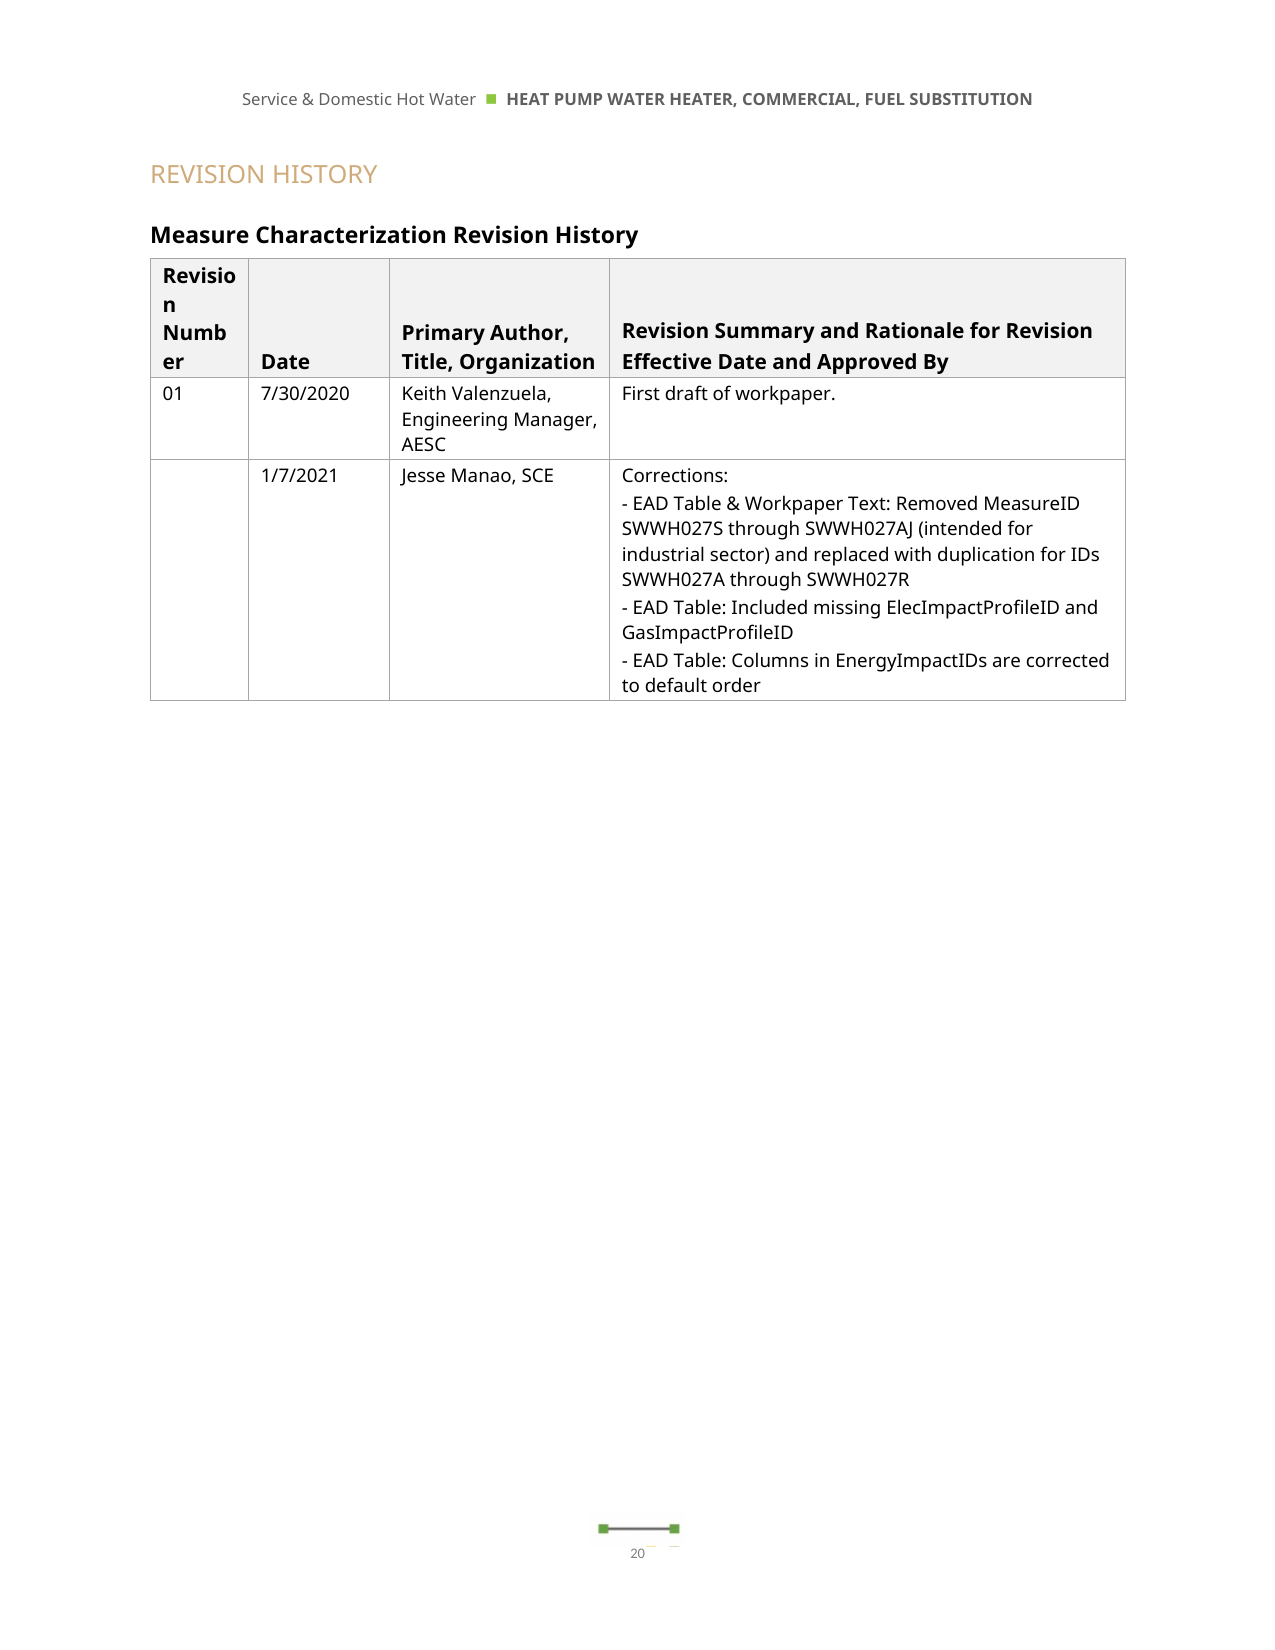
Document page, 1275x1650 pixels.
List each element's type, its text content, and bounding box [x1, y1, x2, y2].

table_header Revision Number [151, 259, 248, 377]
table_cell First draft of workpaper. [610, 378, 1125, 459]
table_cell [151, 460, 248, 700]
table_header Primary Author, Title, Organization [390, 259, 609, 377]
table_header Date [249, 259, 389, 377]
table_cell 01 [151, 378, 248, 459]
subtitle Revision History [150, 158, 1125, 189]
table_cell Keith Valenzuela, Engineering Manager, AESC [390, 378, 609, 459]
table_header Revision Summary and Rationale for Revision Effective Date and Approved By [610, 259, 1125, 377]
picture [589, 1512, 684, 1547]
table_cell Corrections: - EAD Table & Workpaper Text: Removed MeasureID SWWH027S through SWWH027AJ (intended for industrial sector) and replaced with duplication for IDs SWWH027A through SWWH027R - EAD Table: Included missing ElecImpactProfileID and GasImpactProfileID - EAD Table: Columns in EnergyImpactIDs are corrected to default order [610, 460, 1125, 700]
table_cell 1/7/2021 [249, 460, 389, 700]
table_cell Jesse Manao, SCE [390, 460, 609, 700]
text Measure Characterization Revision History [150, 219, 1125, 250]
table_cell 7/30/2020 [249, 378, 389, 459]
